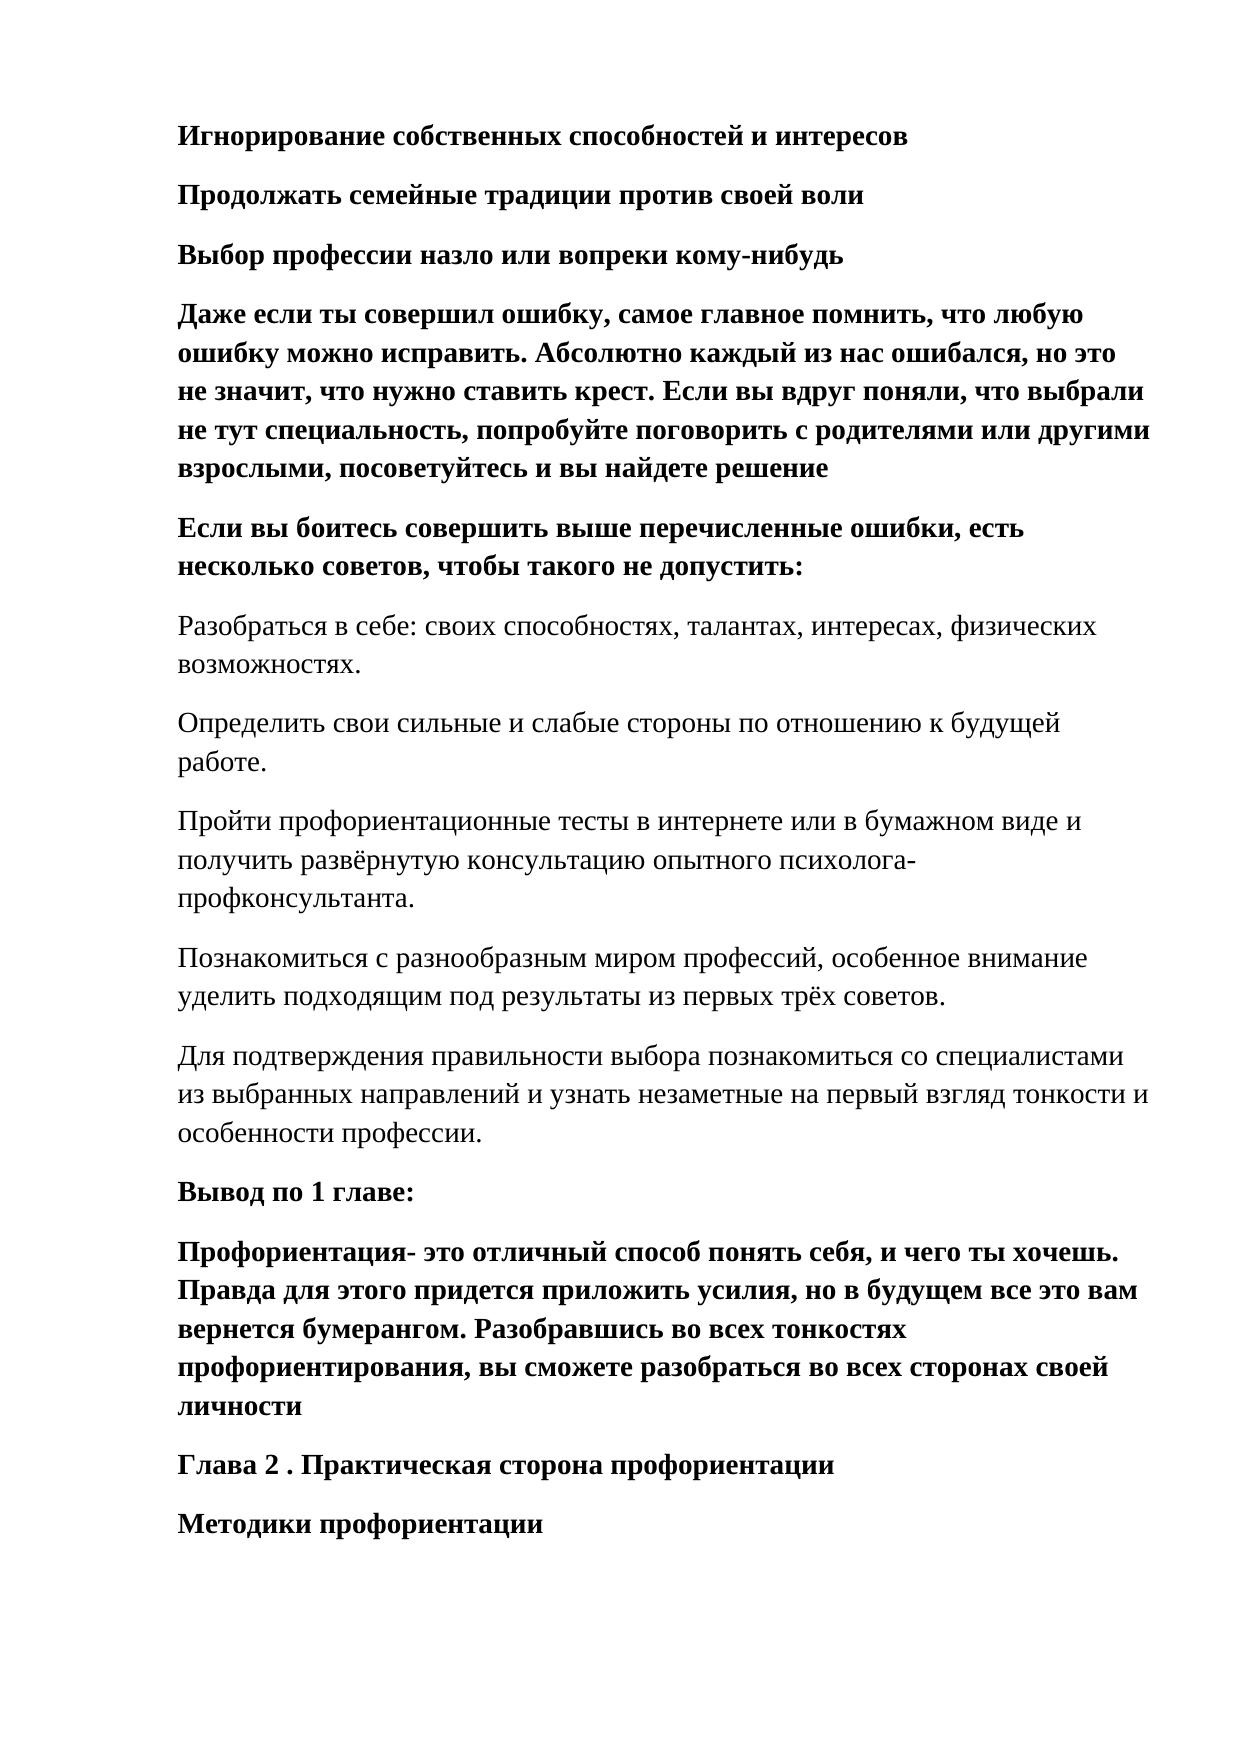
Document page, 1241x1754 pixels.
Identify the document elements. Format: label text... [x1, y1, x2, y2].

text Вывод по 1 главе: [177, 1174, 1152, 1208]
text Глава 2 . Практическая сторона профориентации [177, 1447, 1152, 1481]
text Выбор профессии назло или вопреки кому-нибудь [177, 237, 1152, 270]
text Пройти профориентационные тесты в интернете или в бумажном виде и получить развёрнутую консультацию опытного психолога-профконсультанта. [177, 803, 1152, 914]
text Если вы боитесь совершить выше перечисленные ошибки, есть несколько советов, чтобы такого не допустить: [177, 510, 1152, 582]
text Разобраться в себе: своих способностях, талантах, интересах, физических возможностях. [177, 608, 1152, 680]
text Методики профориентации [177, 1507, 1152, 1540]
text Профориентация- это отличный способ понять себя, и чего ты хочешь. Правда для этого придется приложить усилия, но в будущем все это вам вернется бумерангом. Разобравшись во всех тонкостях профориентирования, вы сможете разобраться во всех сторонах своей личности [177, 1234, 1152, 1421]
text Познакомиться с разнообразным миром профессий, особенное внимание уделить подходящим под результаты из первых трёх советов. [177, 940, 1152, 1012]
text Даже если ты совершил ошибку, самое главное помнить, что любую ошибку можно исправить. Абсолютно каждый из нас ошибался, но это не значит, что нужно ставить крест. Если вы вдруг поняли, что выбрали не тут специальность, попробуйте поговорить с родителями или другими взрослыми, посоветуйтесь и вы найдете решение [177, 296, 1152, 484]
text Определить свои сильные и слабые стороны по отношению к будущей работе. [177, 706, 1152, 778]
text Игнорирование собственных способностей и интересов [177, 118, 1152, 152]
text Для подтверждения правильности выбора познакомиться со специалистами из выбранных направлений и узнать незаметные на первый взгляд тонкости и особенности профессии. [177, 1038, 1152, 1148]
text Продолжать семейные традиции против своей воли [177, 177, 1152, 211]
